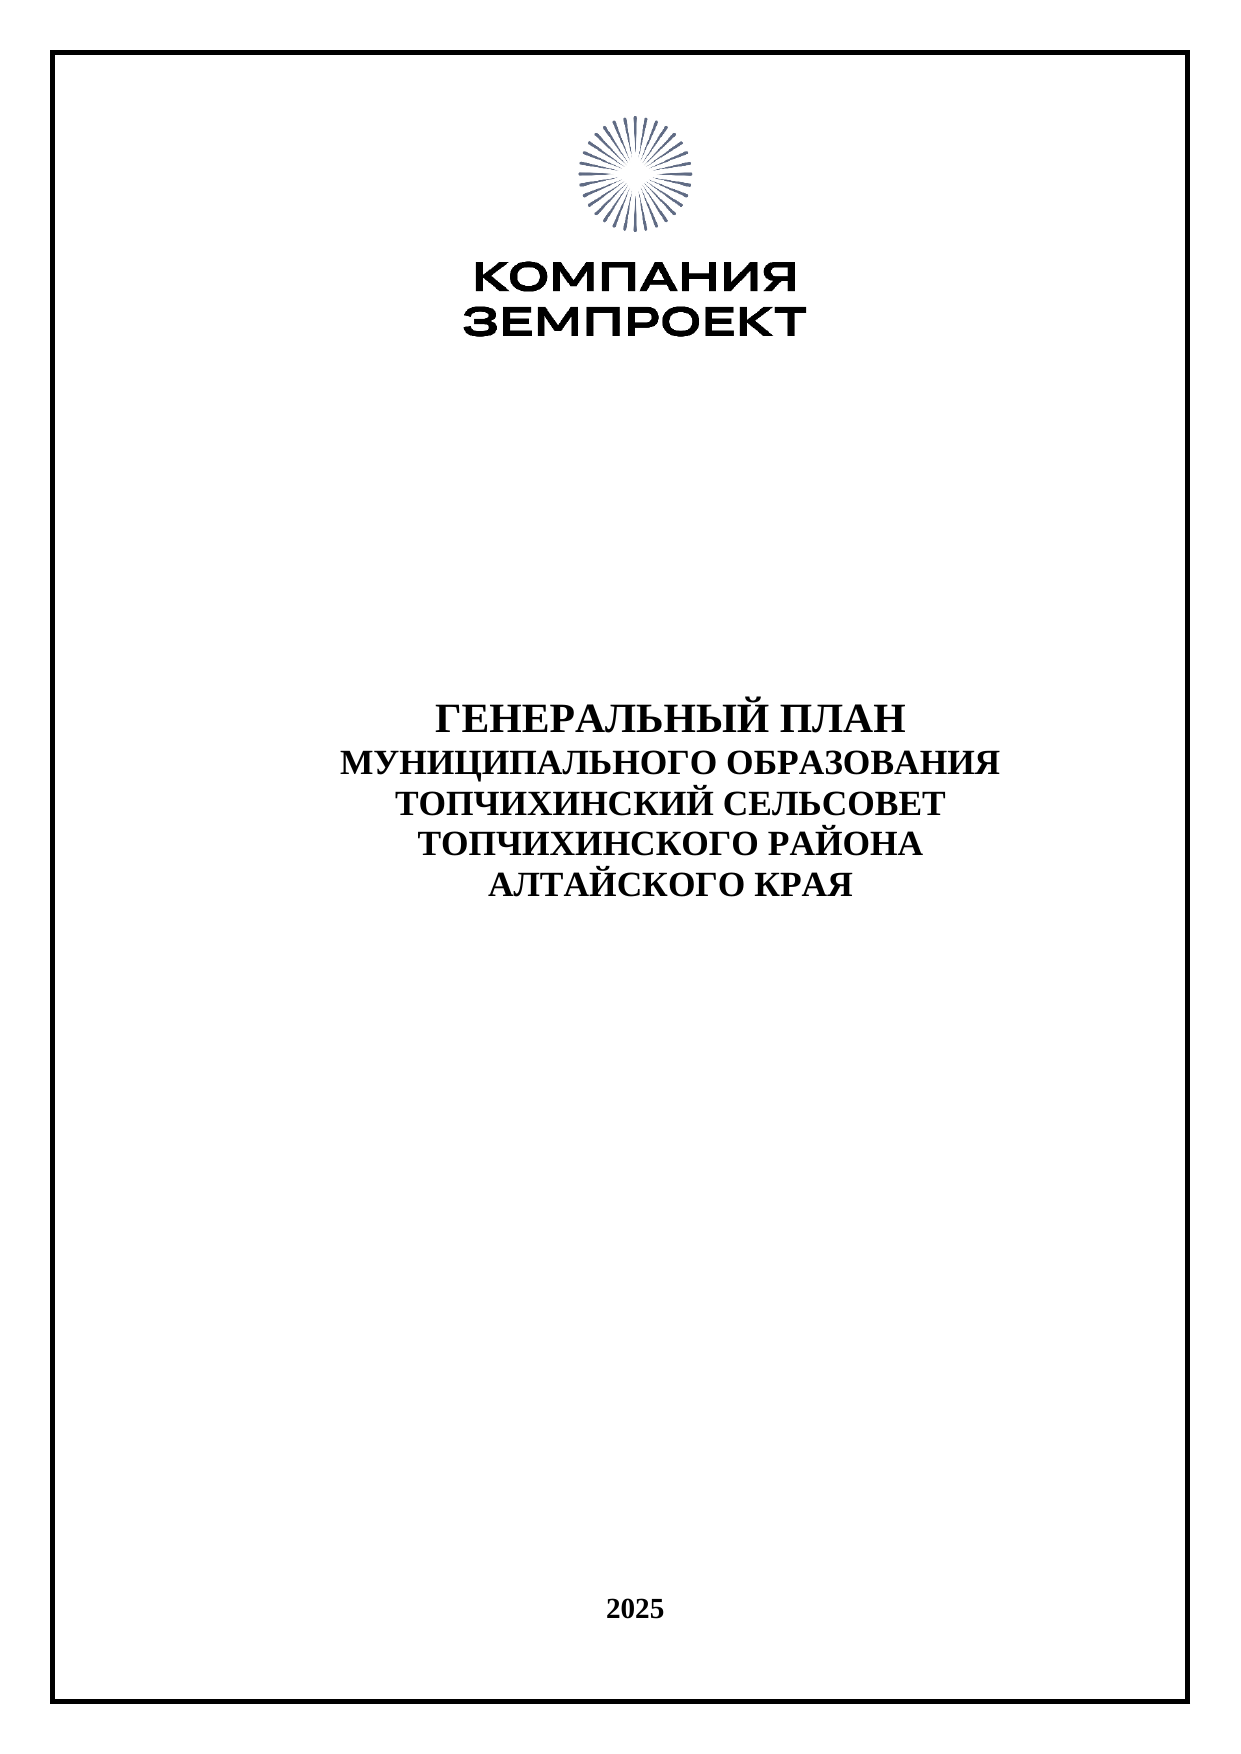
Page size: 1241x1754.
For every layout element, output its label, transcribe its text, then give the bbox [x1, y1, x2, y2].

text 2025 [118, 1591, 1152, 1625]
picture [463, 116, 807, 344]
text ТОПЧИХИНСКОГО РАЙОНА [118, 823, 1152, 863]
text ГЕНЕРАЛЬНЫЙ ПЛАН [118, 693, 1152, 741]
text МУНИЦИПАЛЬНОГО ОБРАЗОВАНИЯ [118, 741, 1152, 782]
text ТОПЧИХИНСКИЙ СЕЛЬСОВЕТ [118, 782, 1152, 823]
text АЛТАЙСКОГО КРАЯ [118, 863, 1152, 904]
